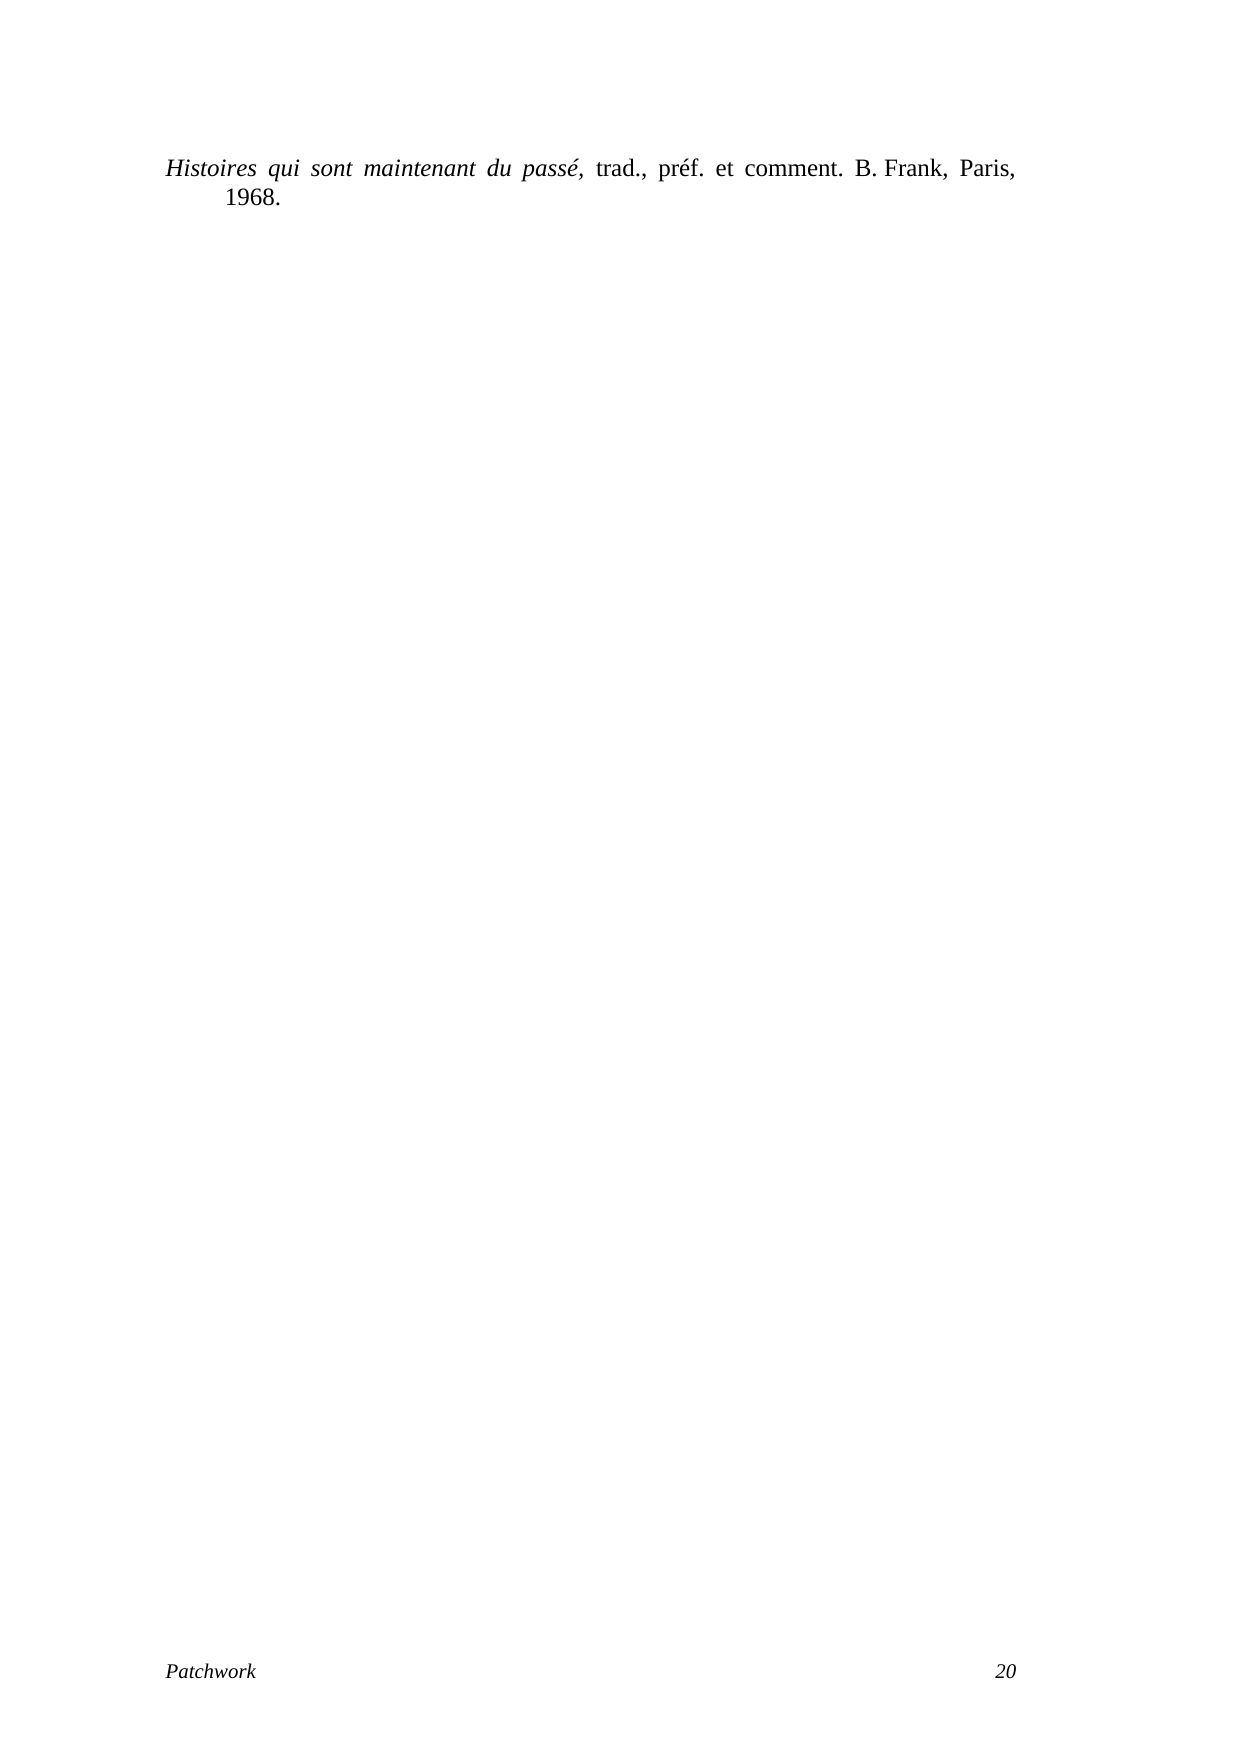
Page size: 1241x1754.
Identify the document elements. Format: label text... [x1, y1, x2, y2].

text Histoires qui sont maintenant du passé, trad., préf. et comment. B. Frank, Paris, 1968. [165, 153, 1016, 211]
